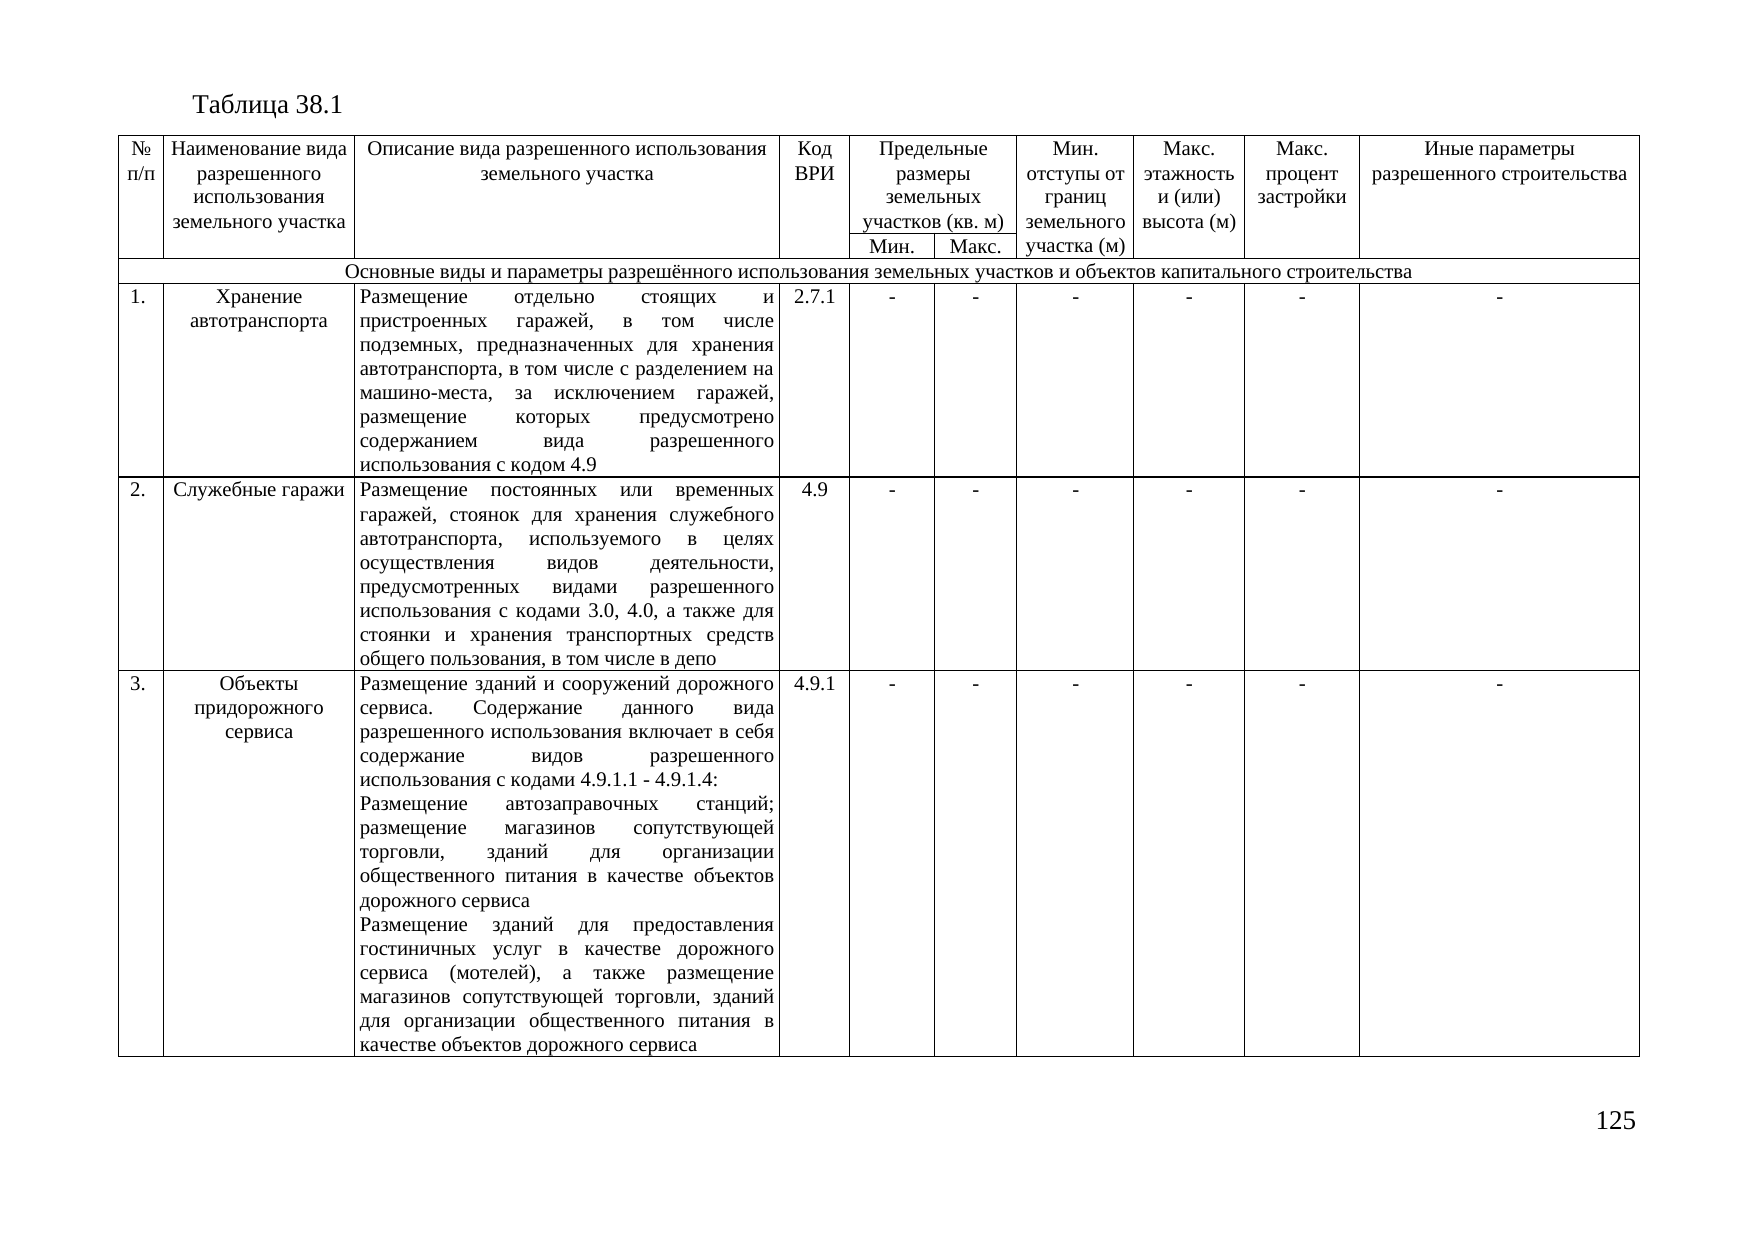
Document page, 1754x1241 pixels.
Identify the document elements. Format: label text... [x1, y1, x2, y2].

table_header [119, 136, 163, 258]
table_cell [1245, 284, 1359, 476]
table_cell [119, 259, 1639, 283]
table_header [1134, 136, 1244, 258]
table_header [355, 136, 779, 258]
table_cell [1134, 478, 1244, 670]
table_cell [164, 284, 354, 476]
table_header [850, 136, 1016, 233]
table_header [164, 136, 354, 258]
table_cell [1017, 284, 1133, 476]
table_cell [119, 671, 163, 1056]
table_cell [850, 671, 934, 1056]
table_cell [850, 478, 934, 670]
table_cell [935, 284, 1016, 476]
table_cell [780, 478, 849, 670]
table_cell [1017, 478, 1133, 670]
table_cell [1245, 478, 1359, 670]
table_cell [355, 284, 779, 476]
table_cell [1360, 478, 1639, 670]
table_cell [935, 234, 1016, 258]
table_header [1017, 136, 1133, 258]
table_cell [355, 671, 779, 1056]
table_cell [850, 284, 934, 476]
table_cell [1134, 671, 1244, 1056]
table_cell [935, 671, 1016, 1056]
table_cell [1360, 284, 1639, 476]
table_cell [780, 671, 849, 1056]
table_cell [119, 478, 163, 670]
text Таблица 38.1 [118, 89, 1636, 120]
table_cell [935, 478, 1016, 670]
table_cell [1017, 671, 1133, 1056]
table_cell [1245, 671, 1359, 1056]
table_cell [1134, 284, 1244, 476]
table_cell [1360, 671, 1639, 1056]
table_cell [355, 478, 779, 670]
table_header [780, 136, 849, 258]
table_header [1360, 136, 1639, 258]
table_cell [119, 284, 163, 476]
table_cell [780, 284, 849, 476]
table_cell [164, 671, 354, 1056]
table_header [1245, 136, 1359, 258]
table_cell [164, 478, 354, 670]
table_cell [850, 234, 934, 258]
